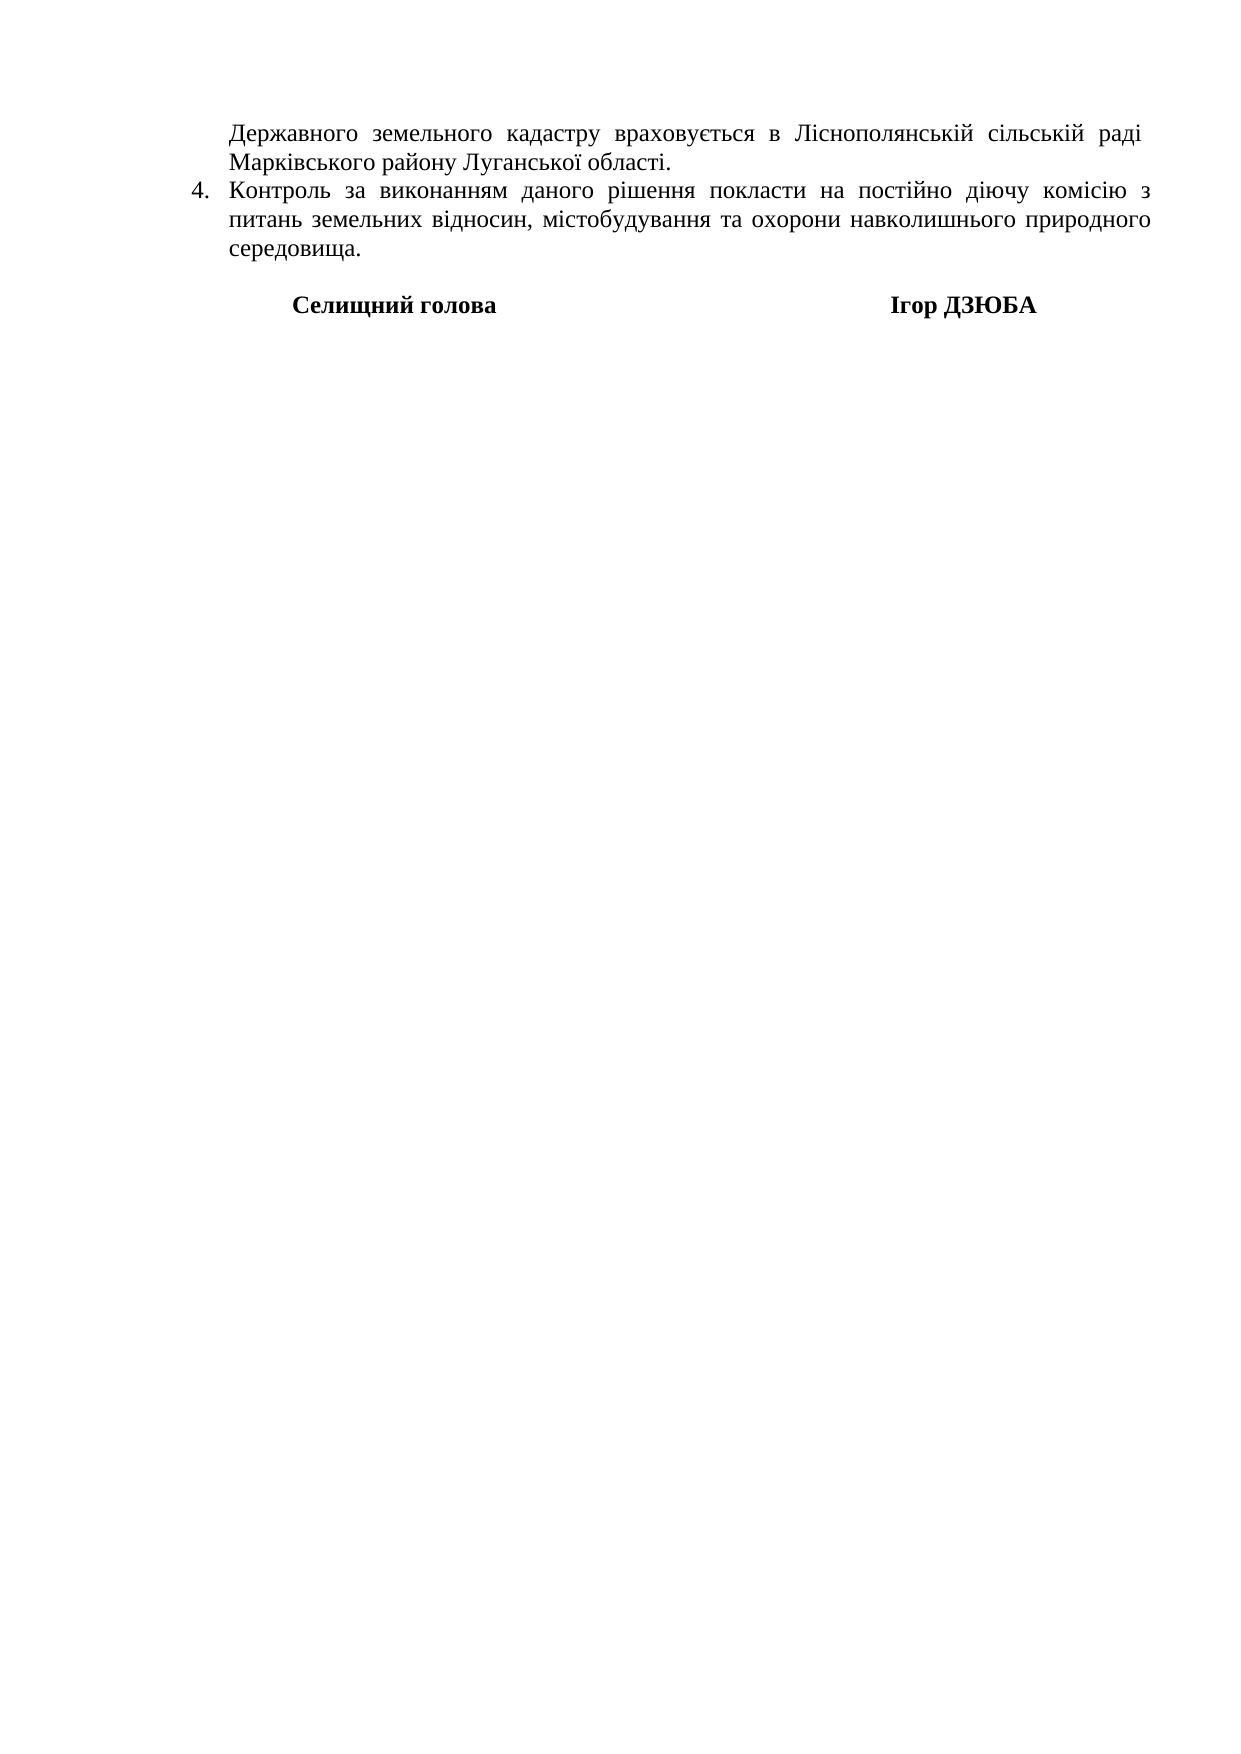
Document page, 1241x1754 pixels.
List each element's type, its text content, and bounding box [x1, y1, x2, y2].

list Контроль за виконанням даного рішення покласти на постійно діючу комісію з питань земельних відносин, містобудування та охорони навколишнього природного середовища. [191, 176, 1152, 262]
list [191, 118, 1143, 176]
text Селищний голова Ігор ДЗЮБА [177, 291, 1152, 319]
